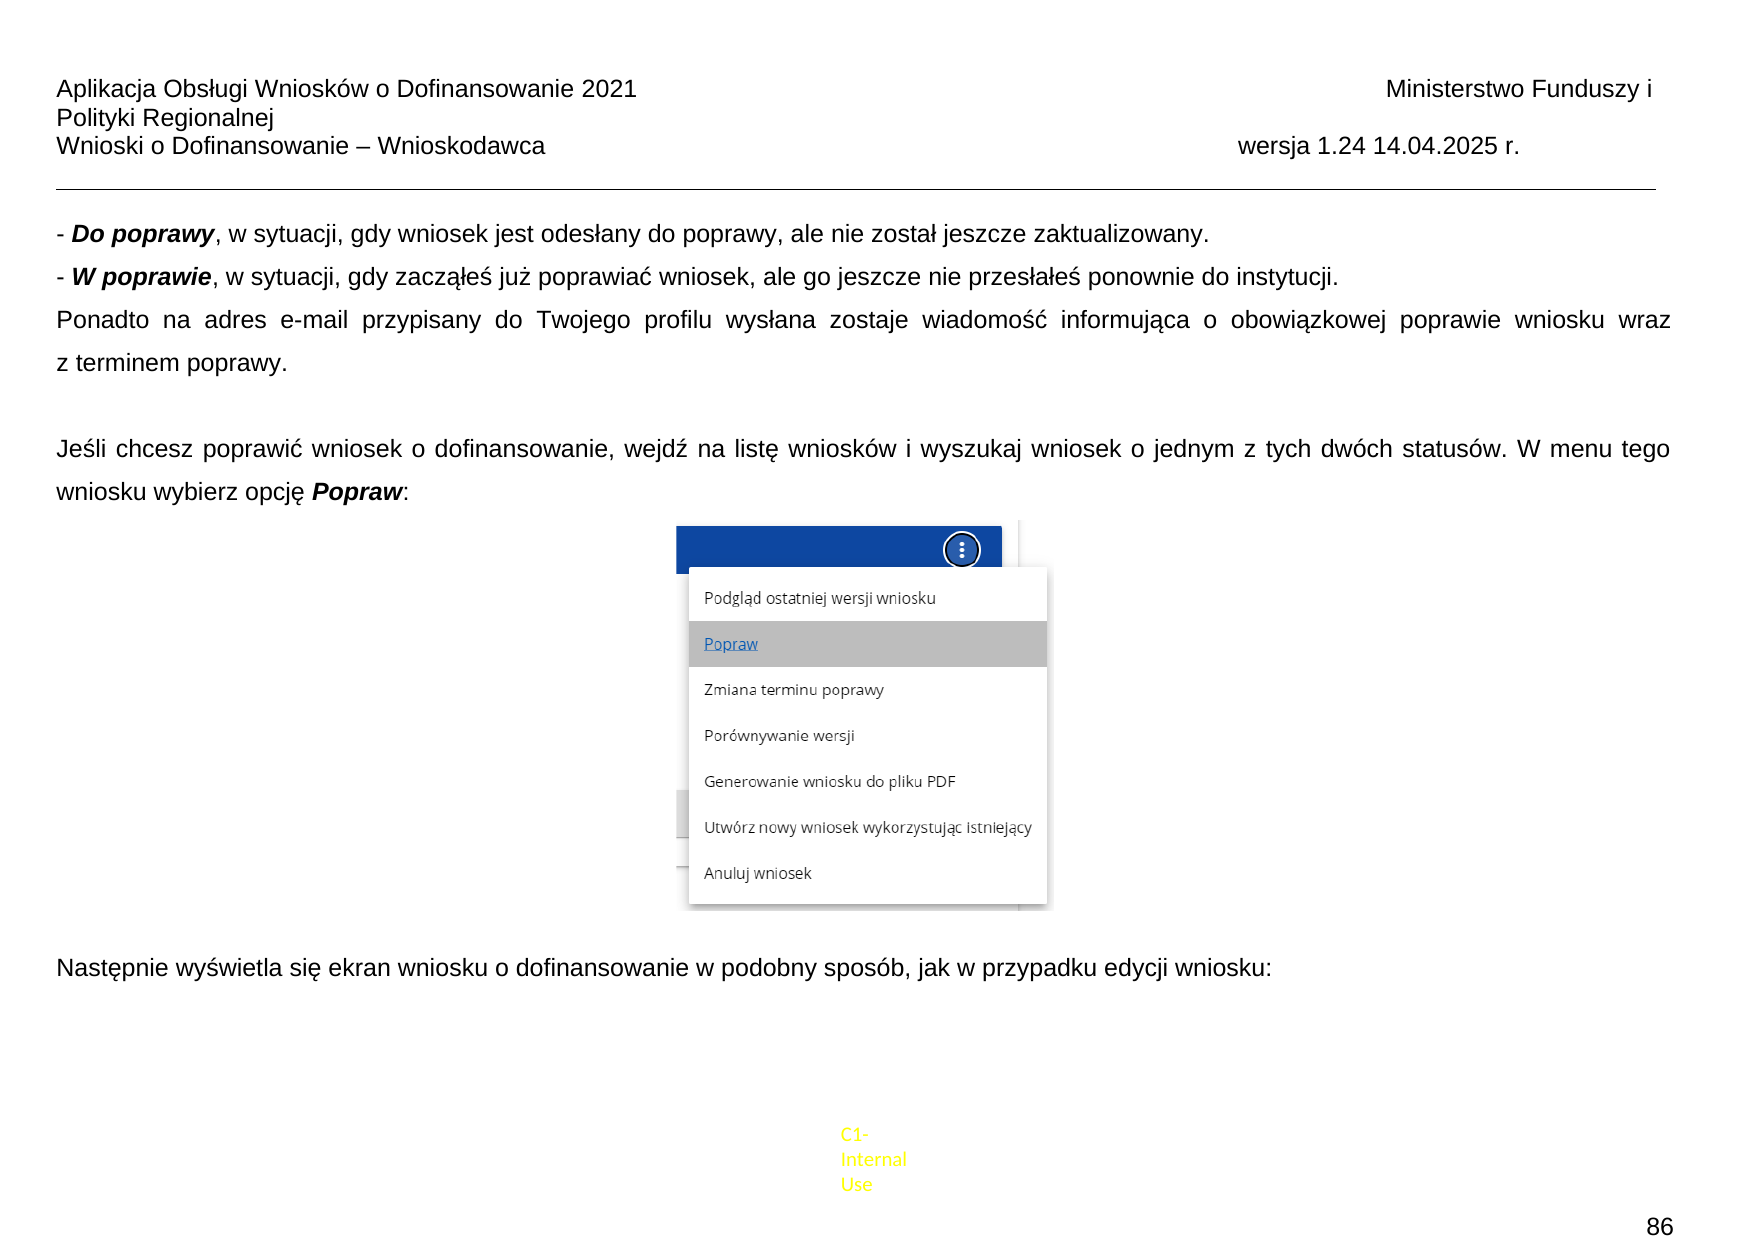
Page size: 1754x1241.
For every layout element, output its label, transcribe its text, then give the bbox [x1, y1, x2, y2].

picture [676, 520, 1054, 911]
text Jeśli chcesz poprawić wniosek o dofinansowanie, wejdź na listę wniosków i wyszukaj wniosek o jednym z tych dwóch statusów. W menu tego wniosku wybierz opcję Popraw: [56, 434, 1674, 506]
text - Do poprawy, w sytuacji, gdy wniosek jest odesłany do poprawy, ale nie został jeszcze zaktualizowany. [56, 219, 1674, 247]
text Następnie wyświetla się ekran wniosku o dofinansowanie w podobny sposób, jak w przypadku edycji wniosku: [56, 953, 1674, 982]
text - W poprawie, w sytuacji, gdy zacząłeś już poprawiać wniosek, ale go jeszcze nie przesłałeś ponownie do instytucji. [56, 262, 1674, 291]
text Ponadto na adres e-mail przypisany do Twojego profilu wysłana zostaje wiadomość informująca o obowiązkowej poprawie wniosku wraz z terminem poprawy. [56, 305, 1674, 377]
